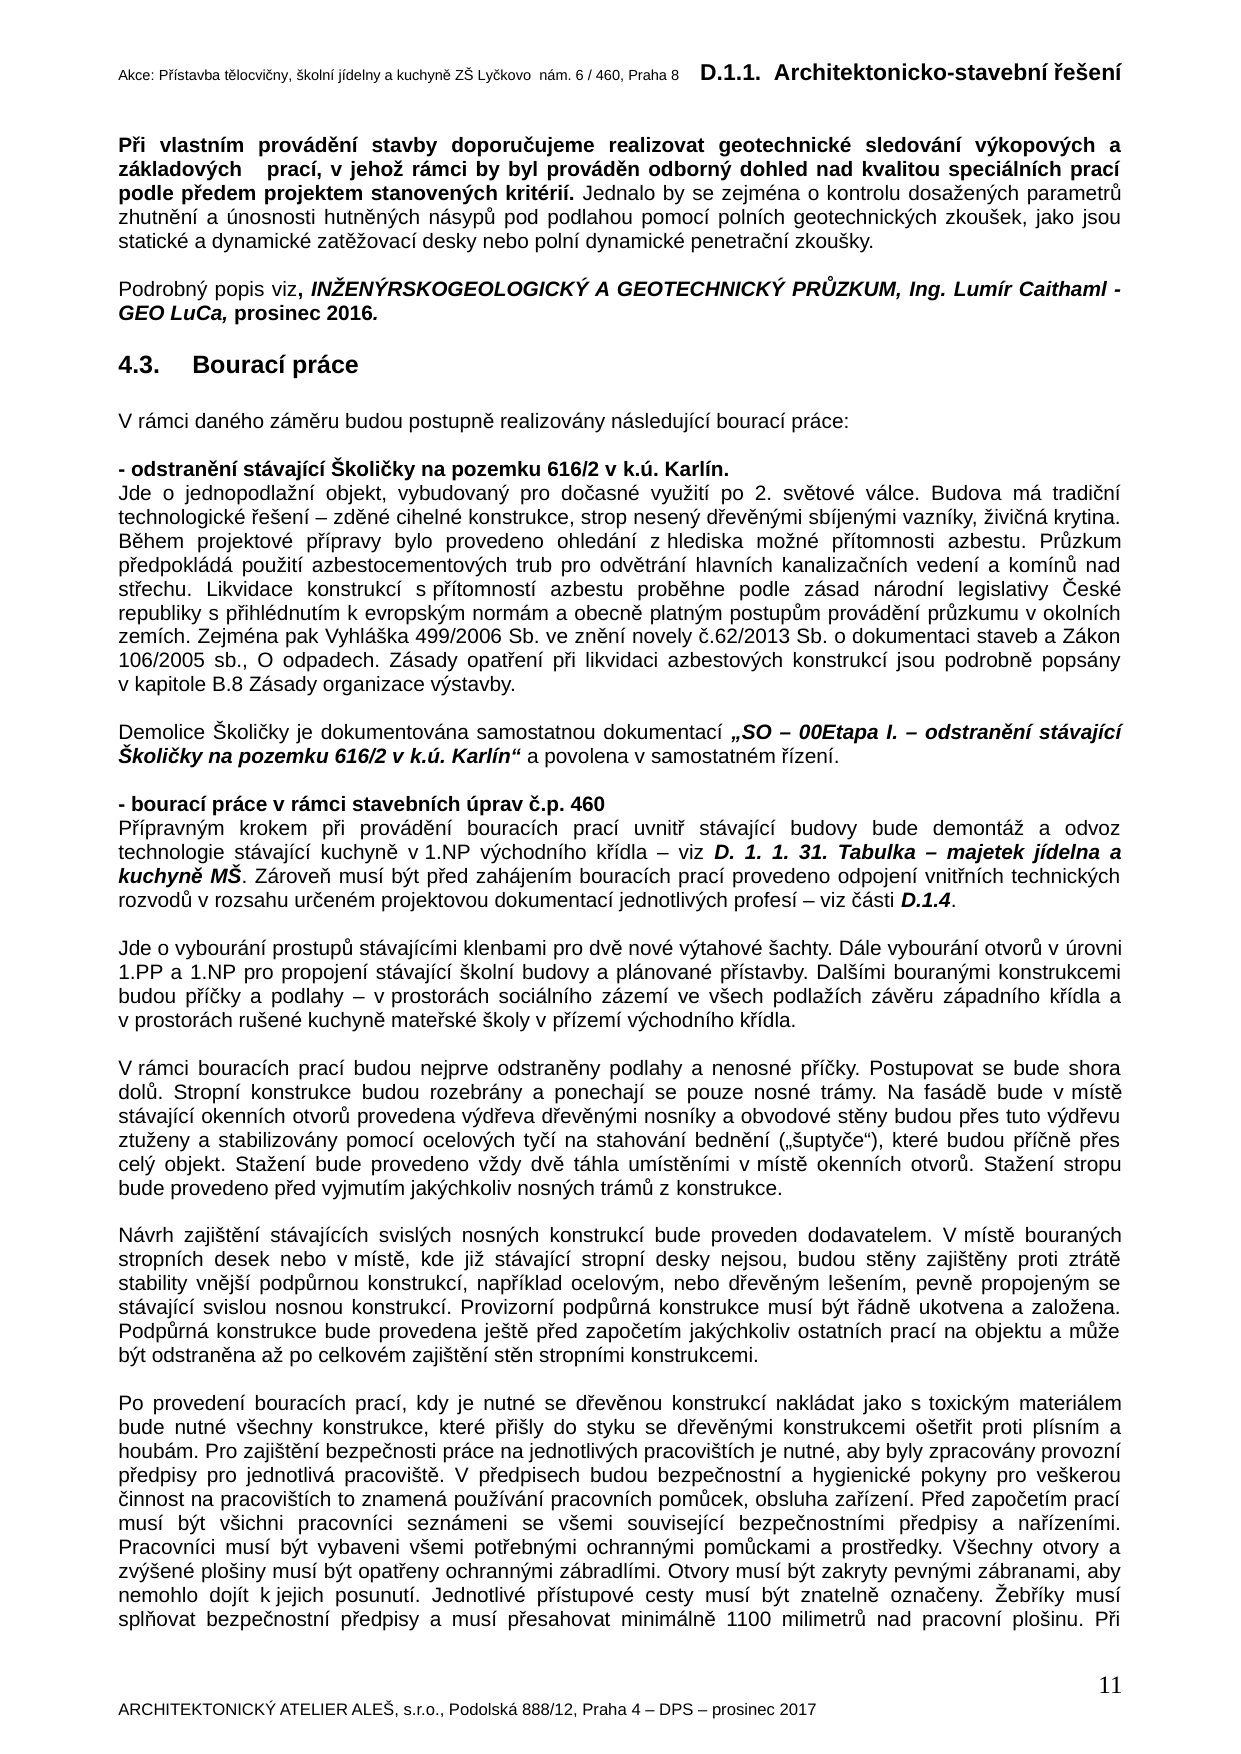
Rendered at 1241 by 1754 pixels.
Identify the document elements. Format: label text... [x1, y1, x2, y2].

text Jde o jednopodlažní objekt, vybudovaný pro dočasné využití po 2. světové válce. Budova má tradiční technologické řešení – zděné cihelné konstrukce, strop nesený dřevěnými sbíjenými vazníky, živičná krytina. Během projektové přípravy bylo provedeno ohledání z hlediska možné přítomnosti azbestu. Průzkum předpokládá použití azbestocementových trub pro odvětrání hlavních kanalizačních vedení a komínů nad střechu. Likvidace konstrukcí s přítomností azbestu proběhne podle zásad národní legislativy České republiky s přihlédnutím k evropským normám a obecně platným postupům provádění průzkumu v okolních zemích. Zejména pak Vyhláška 499/2006 Sb. ve znění novely č.62/2013 Sb. o dokumentaci staveb a Zákon 106/2005 sb., O odpadech. Zásady opatření při likvidaci azbestových konstrukcí jsou podrobně popsány v kapitole B.8 Zásady organizace výstavby. [118, 481, 1122, 696]
text - bourací práce v rámci stavebních úprav č.p. 460 [118, 792, 1122, 816]
text Podrobný popis viz, INŽENÝRSKOGEOLOGICKÝ A GEOTECHNICKÝ PRŮZKUM, Ing. Lumír Caithaml - GEO LuCa, prosinec 2016. [118, 277, 1122, 325]
text Přípravným krokem při provádění bouracích prací uvnitř stávající budovy bude demontáž a odvoz technologie stávající kuchyně v 1.NP východního křídla – viz D. 1. 1. 31. Tabulka – majetek jídelna a kuchyně MŠ. Zároveň musí být před zahájením bouracích prací provedeno odpojení vnitřních technických rozvodů v rozsahu určeném projektovou dokumentací jednotlivých profesí – viz části D.1.4. [118, 816, 1122, 912]
text V rámci bouracích prací budou nejprve odstraněny podlahy a nenosné příčky. Postupovat se bude shora dolů. Stropní konstrukce budou rozebrány a ponechají se pouze nosné trámy. Na fasádě bude v místě stávající okenních otvorů provedena výdřeva dřevěnými nosníky a obvodové stěny budou přes tuto výdřevu ztuženy a stabilizovány pomocí ocelových tyčí na stahování bednění („šuptyče“), které budou příčně přes celý objekt. Stažení bude provedeno vždy dvě táhla umístěními v místě okenních otvorů. Stažení stropu bude provedeno před vyjmutím jakýchkoliv nosných trámů z konstrukce. [118, 1056, 1122, 1199]
text V rámci daného záměru budou postupně realizovány následující bourací práce: [118, 409, 1122, 433]
text Bourací práce [118, 350, 1122, 378]
text Jde o vybourání prostupů stávajícími klenbami pro dvě nové výtahové šachty. Dále vybourání otvorů v úrovni 1.PP a 1.NP pro propojení stávající školní budovy a plánované přístavby. Dalšími bouranými konstrukcemi budou příčky a podlahy – v prostorách sociálního zázemí ve všech podlažích závěru západního křídla a v prostorách rušené kuchyně mateřské školy v přízemí východního křídla. [118, 936, 1122, 1032]
text - odstranění stávající Školičky na pozemku 616/2 v k.ú. Karlín. [118, 457, 1122, 481]
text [118, 1391, 1122, 1631]
text Demolice Školičky je dokumentována samostatnou dokumentací „SO – 00Etapa I. – odstranění stávající Školičky na pozemku 616/2 v k.ú. Karlín“ a povolena v samostatném řízení. [118, 720, 1122, 768]
text Při vlastním provádění stavby doporučujeme realizovat geotechnické sledování výkopových a základových prací, v jehož rámci by byl prováděn odborný dohled nad kvalitou speciálních prací podle předem projektem stanovených kritérií. Jednalo by se zejména o kontrolu dosažených parametrů zhutnění a únosnosti hutněných násypů pod podlahou pomocí polních geotechnických zkoušek, jako jsou statické a dynamické zatěžovací desky nebo polní dynamické penetrační zkoušky. [118, 133, 1122, 253]
text Návrh zajištění stávajících svislých nosných konstrukcí bude proveden dodavatelem. V místě bouraných stropních desek nebo v místě, kde již stávající stropní desky nejsou, budou stěny zajištěny proti ztrátě stability vnější podpůrnou konstrukcí, například ocelovým, nebo dřevěným lešením, pevně propojeným se stávající svislou nosnou konstrukcí. Provizorní podpůrná konstrukce musí být řádně ukotvena a založena. Podpůrná konstrukce bude provedena ještě před započetím jakýchkoliv ostatních prací na objektu a může být odstraněna až po celkovém zajištění stěn stropními konstrukcemi. [118, 1223, 1122, 1367]
